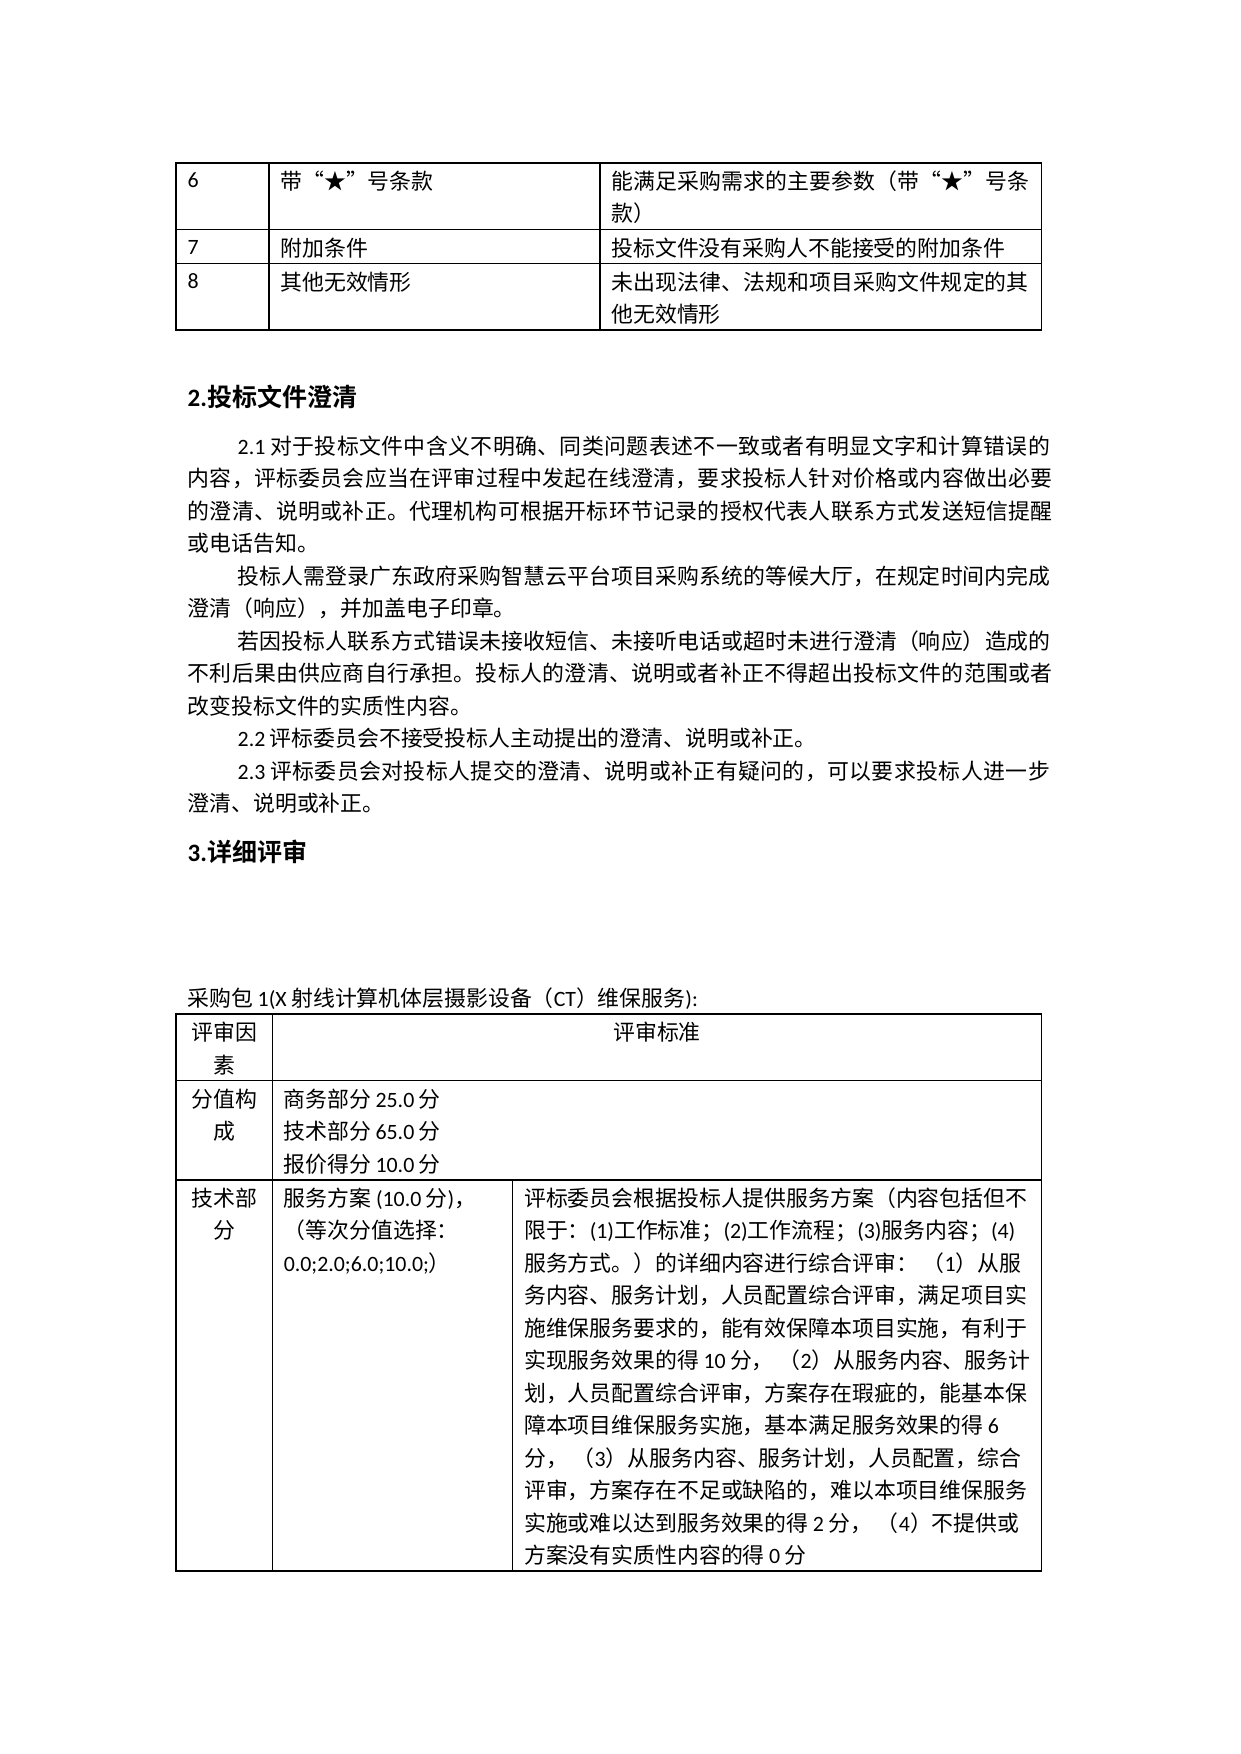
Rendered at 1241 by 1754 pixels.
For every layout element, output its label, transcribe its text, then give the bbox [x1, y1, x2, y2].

text 3.详细评审 [187, 818, 1053, 883]
table_cell 商务部分25.0分 技术部分65.0分 报价得分10.0分 [273, 1081, 1041, 1179]
text 2.2评标委员会不接受投标人主动提出的澄清、说明或补正。 [187, 721, 1053, 753]
text 投标人需登录广东政府采购智慧云平台项目采购系统的等候大厅，在规定时间内完成澄清（响应），并加盖电子印章。 [187, 558, 1053, 623]
text 若因投标人联系方式错误未接收短信、未接听电话或超时未进行澄清（响应）造成的不利后果由供应商自行承担。投标人的澄清、说明或者补正不得超出投标文件的范围或者改变投标文件的实质性内容。 [187, 623, 1053, 721]
text 2.1对于投标文件中含义不明确、同类问题表述不一致或者有明显文字和计算错误的内容，评标委员会应当在评审过程中发起在线澄清，要求投标人针对价格或内容做出必要的澄清、说明或补正。代理机构可根据开标环节记录的授权代表人联系方式发送短信提醒或电话告知。 [187, 428, 1053, 558]
table_cell 服务方案 (10.0分)，（等次分值选择：0.0;2.0;6.0;10.0;） [273, 1181, 512, 1570]
table_header 评审因素 [177, 1015, 272, 1080]
text 2.3评标委员会对投标人提交的澄清、说明或补正有疑问的，可以要求投标人进一步澄清、说明或补正。 [187, 753, 1053, 818]
table_cell 评标委员会根据投标人提供服务方案（内容包括但不限于：(1)工作标准；(2)工作流程；(3)服务内容；(4)服务方式。）的详细内容进行综合评审： （1）从服务内容、服务计划，人员配置综合评审，满足项目实施维保服务要求的，能有效保障本项目实施，有利于实现服务效果的得10分， （2）从服务内容、服务计划，人员配置综合评审，方案存在瑕疵的，能基本保障本项目维保服务实施，基本满足服务效果的得6分， （3）从服务内容、服务计划，人员配置，综合评审，方案存在不足或缺陷的，难以本项目维保服务实施或难以达到服务效果的得2分， （4）不提供或方案没有实质性内容的得0分 [513, 1181, 1041, 1570]
table_cell 8 [177, 264, 268, 329]
table_cell 未出现法律、法规和项目采购文件规定的其他无效情形 [601, 264, 1041, 329]
table_cell 其他无效情形 [270, 264, 599, 329]
table_cell 附加条件 [270, 230, 599, 263]
table_cell 分值构成 [177, 1081, 272, 1179]
table_cell 6 [177, 164, 268, 228]
table_header 评审标准 [273, 1015, 1041, 1080]
text 2.投标文件澄清 [187, 363, 1053, 428]
table_cell 7 [177, 230, 268, 263]
table_cell 带“★”号条款 [270, 164, 599, 228]
table_cell 能满足采购需求的主要参数（带“★”号条款） [601, 164, 1041, 228]
text 采购包1(X射线计算机体层摄影设备（CT）维保服务): [187, 981, 1053, 1013]
table_cell 投标文件没有采购人不能接受的附加条件 [601, 230, 1041, 263]
table_cell 技术部分 [177, 1181, 272, 1570]
